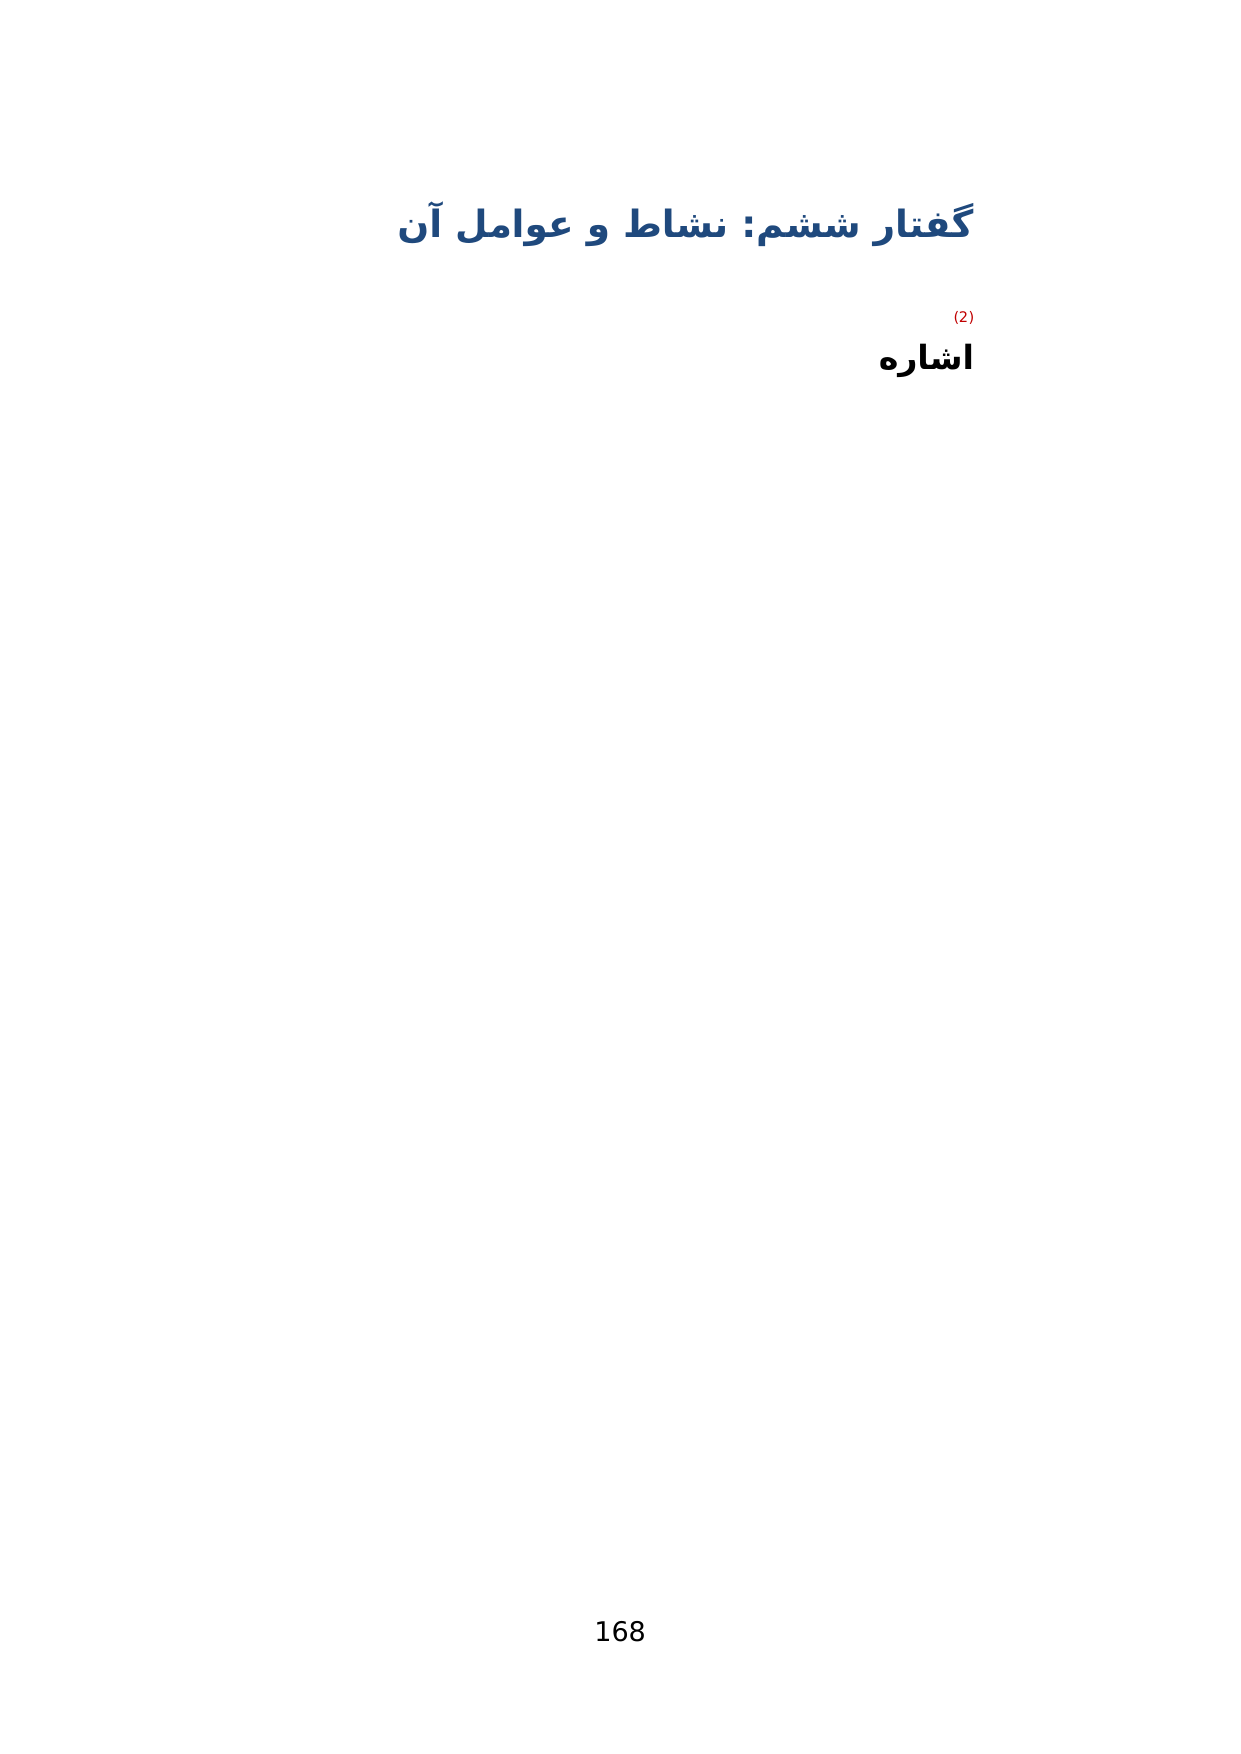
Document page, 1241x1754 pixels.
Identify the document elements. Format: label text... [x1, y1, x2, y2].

text اشاره [236, 338, 1004, 377]
subtitle گفتار ششم: نشاط و عوامل آن [236, 202, 1004, 246]
text (2) [236, 309, 1004, 338]
